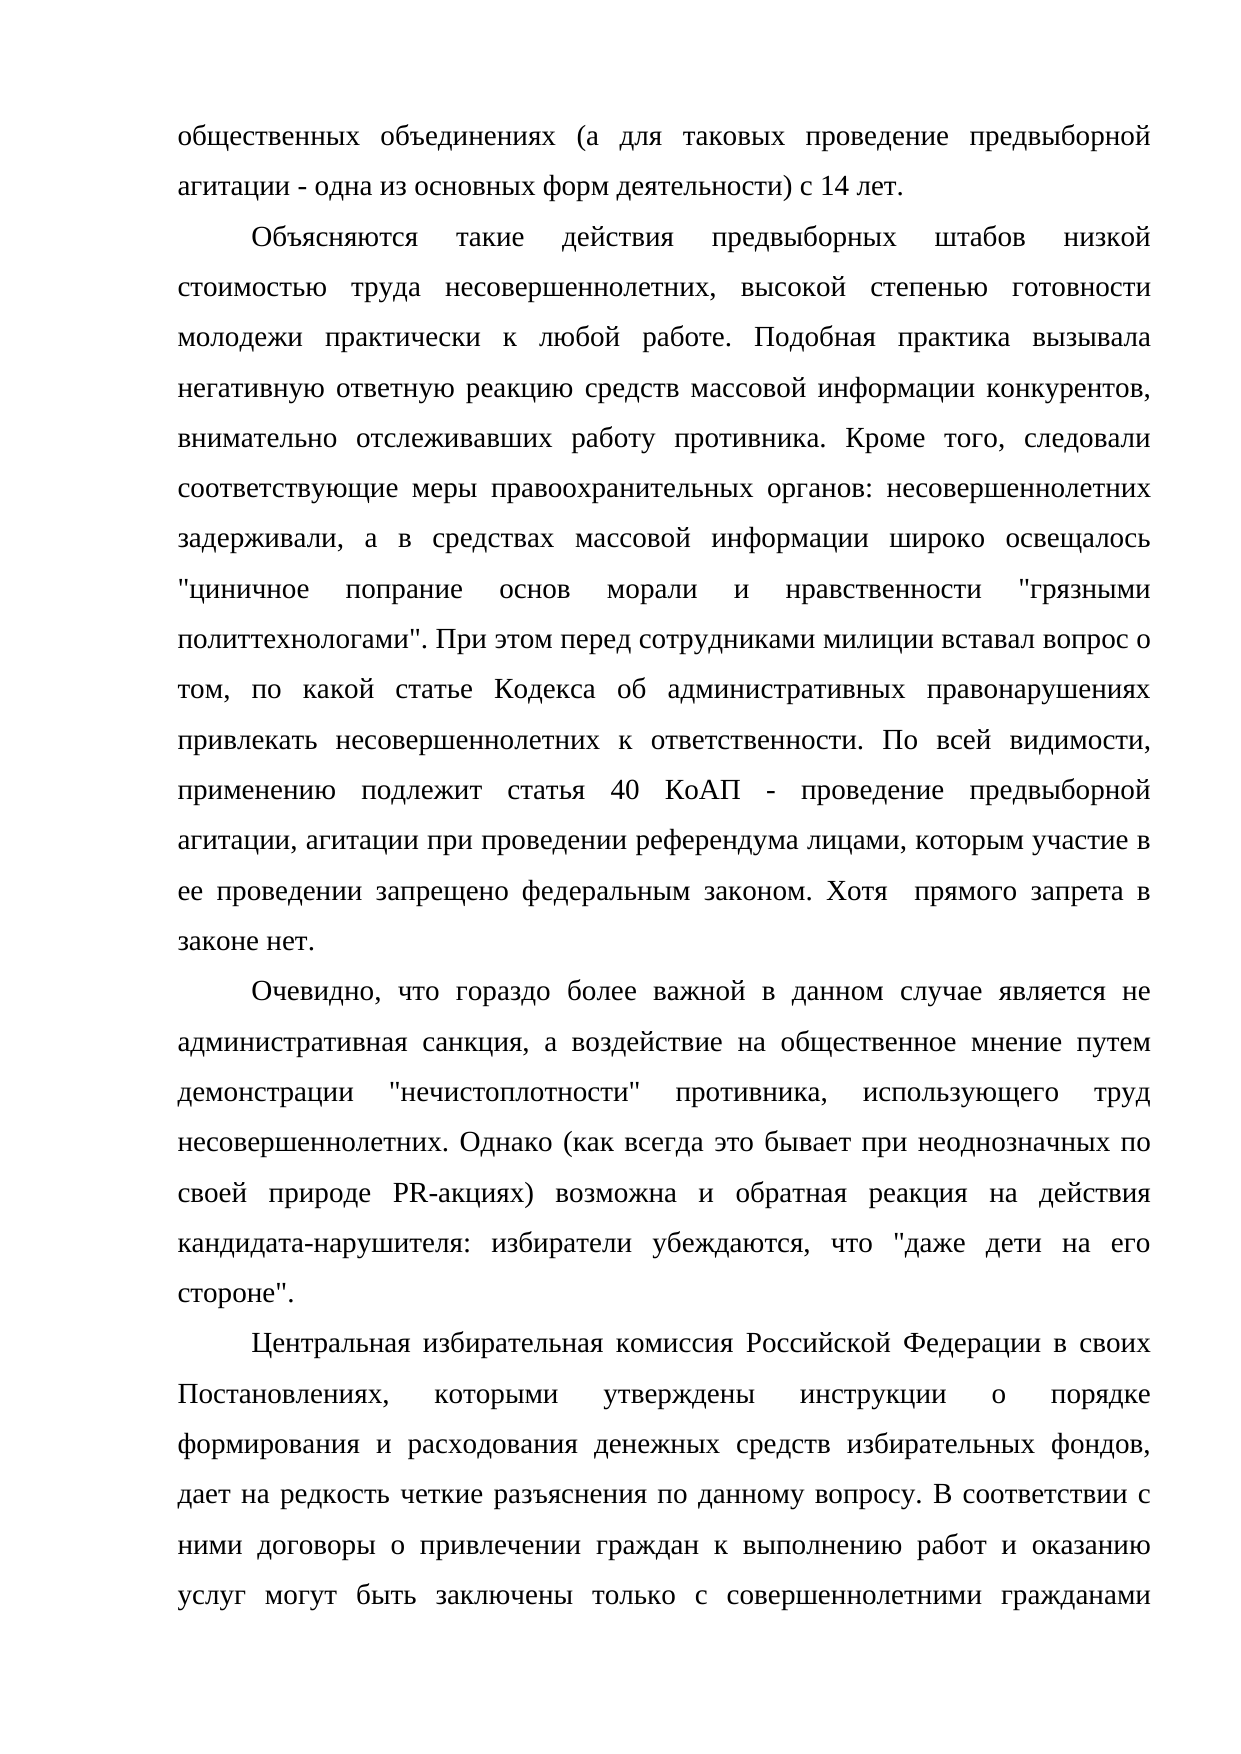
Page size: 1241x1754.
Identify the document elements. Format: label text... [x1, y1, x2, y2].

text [177, 1326, 1152, 1611]
text Объясняются такие действия предвыборных штабов низкой стоимостью труда несовершеннолетних, высокой степенью готовности молодежи практически к любой работе. Подобная практика вызывала негативную ответную реакцию средств массовой информации конкурентов, внимательно отслеживавших работу противника. Кроме того, следовали соответствующие меры правоохранительных органов: несовершеннолетних задерживали, а в средствах массовой информации широко освещалось "циничное попрание основ морали и нравственности "грязными политтехнологами". При этом перед сотрудниками милиции вставал вопрос о том, по какой статье Кодекса об административных правонарушениях привлекать несовершеннолетних к ответственности. По всей видимости, применению подлежит статья 40 КоАП - проведение предвыборной агитации, агитации при проведении референдума лицами, которым участие в ее проведении запрещено федеральным законом. Хотя прямого запрета в законе нет. [177, 219, 1152, 957]
text Очевидно, что гораздо более важной в данном случае является не административная санкция, а воздействие на общественное мнение путем демонстрации "нечистоплотности" противника, использующего труд несовершеннолетних. Однако (как всегда это бывает при неоднозначных по своей природе PR-акциях) возможна и обратная реакция на действия кандидата-нарушителя: избиратели убеждаются, что "даже дети на его стороне". [177, 973, 1152, 1309]
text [177, 118, 1152, 202]
